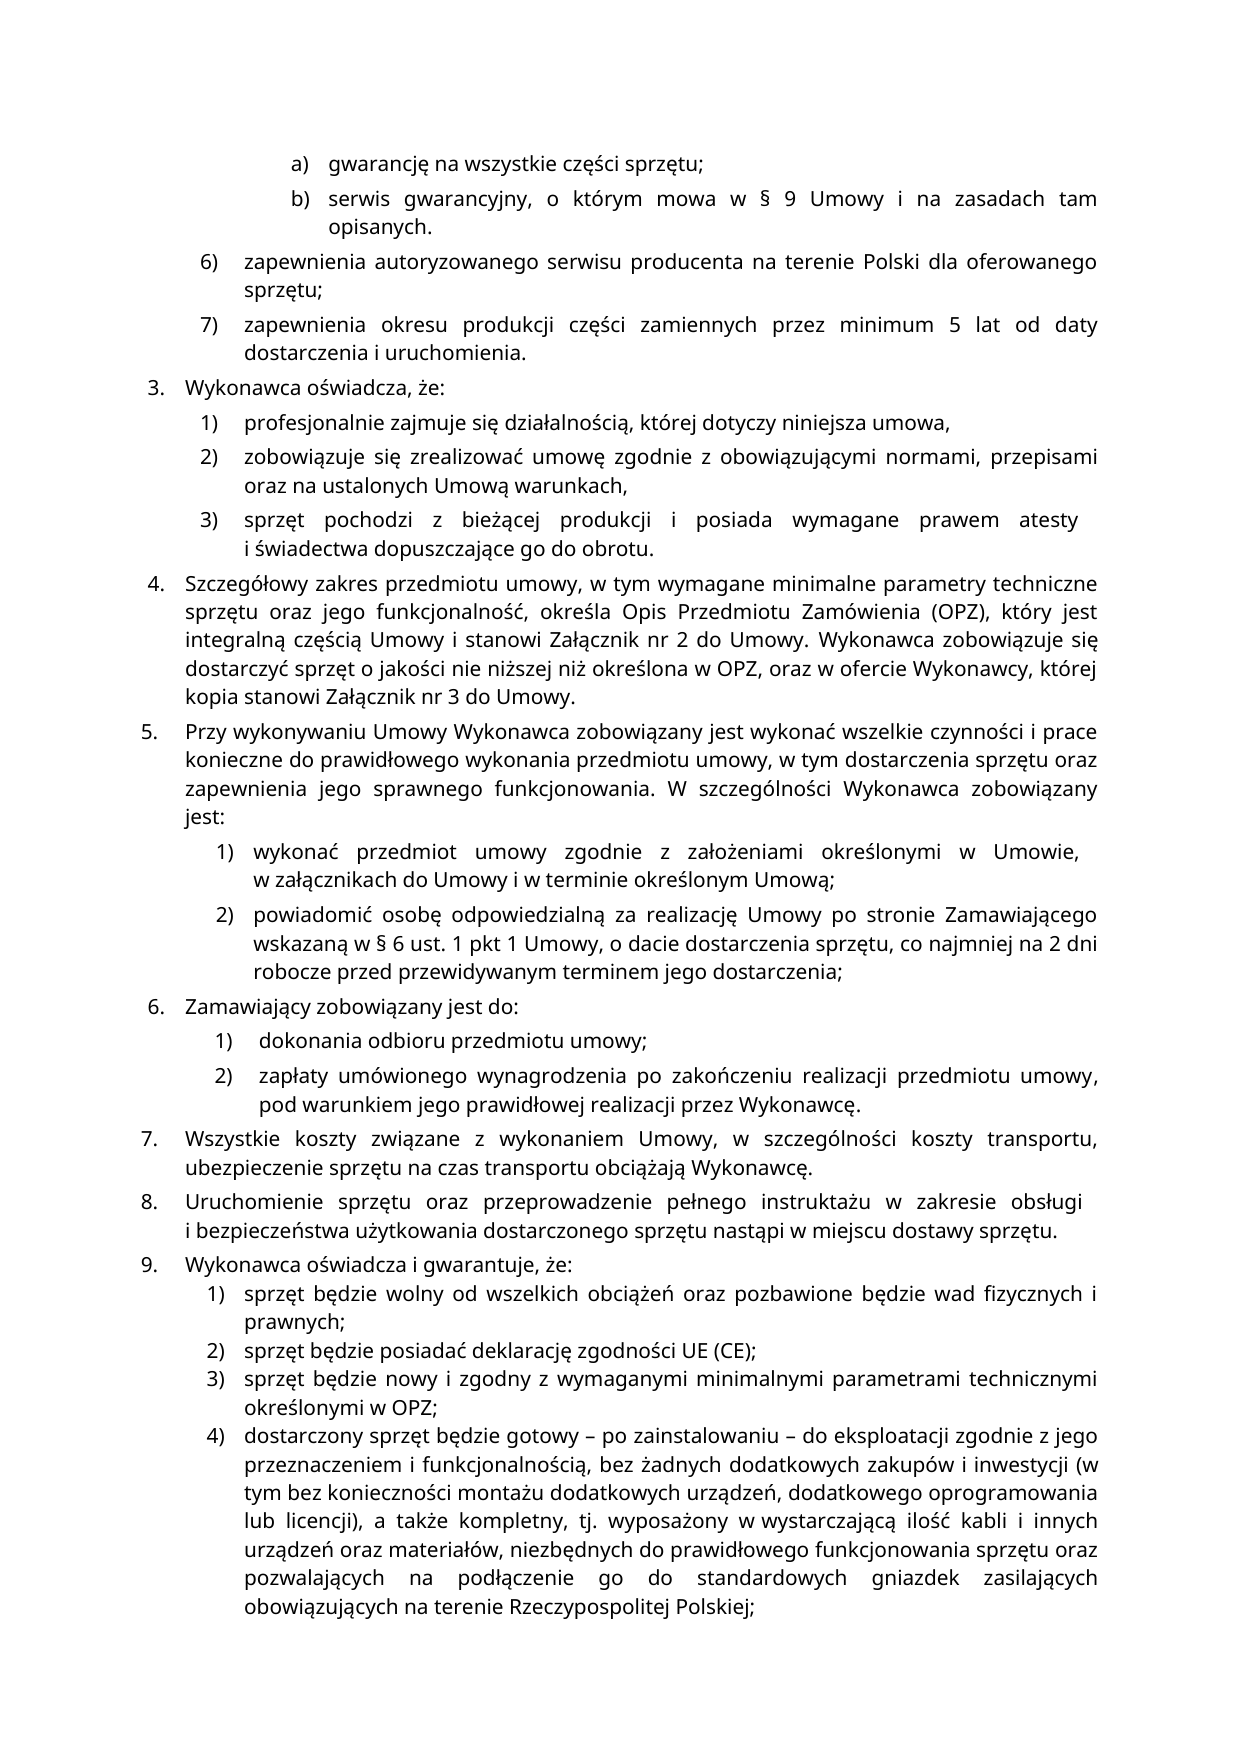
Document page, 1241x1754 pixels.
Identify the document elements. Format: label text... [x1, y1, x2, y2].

list zapewnienia autoryzowanego serwisu producenta na terenie Polski dla oferowanego sprzętu; [200, 247, 1099, 304]
list dostarczony sprzęt będzie gotowy – po zainstalowaniu – do eksploatacji zgodnie z jego przeznaczeniem i funkcjonalnością, bez żadnych dodatkowych zakupów i inwestycji (w tym bez konieczności montażu dodatkowych urządzeń, dodatkowego oprogramowania lub licencji), a także kompletny, tj. wyposażony w wystarczającą ilość kabli i innych urządzeń oraz materiałów, niezbędnych do prawidłowego funkcjonowania sprzętu oraz pozwalających na podłączenie go do standardowych gniazdek zasilających obowiązujących na terenie Rzeczypospolitej Polskiej; [206, 1421, 1099, 1620]
list Uruchomienie sprzętu oraz przeprowadzenie pełnego instruktażu w zakresie obsługi i bezpieczeństwa użytkowania dostarczonego sprzętu nastąpi w miejscu dostawy sprzętu. [141, 1187, 1099, 1244]
list wykonać przedmiot umowy zgodnie z założeniami określonymi w Umowie, w załącznikach do Umowy i w terminie określonym Umową; [216, 837, 1099, 894]
list zobowiązuje się zrealizować umowę zgodnie z obowiązującymi normami, przepisami oraz na ustalonych Umową warunkach, [200, 442, 1099, 499]
list powiadomić osobę odpowiedzialną za realizację Umowy po stronie Zamawiającego wskazaną w § 6 ust. 1 pkt 1 Umowy, o dacie dostarczenia sprzętu, co najmniej na 2 dni robocze przed przewidywanym terminem jego dostarczenia; [216, 900, 1099, 986]
list sprzęt będzie wolny od wszelkich obciążeń oraz pozbawione będzie wad fizycznych i prawnych; [206, 1279, 1099, 1336]
list Wykonawca oświadcza, że: [147, 373, 1099, 402]
list Szczegółowy zakres przedmiotu umowy, w tym wymagane minimalne parametry techniczne sprzętu oraz jego funkcjonalność, określa Opis Przedmiotu Zamówienia (OPZ), który jest integralną częścią Umowy i stanowi Załącznik nr 2 do Umowy. Wykonawca zobowiązuje się dostarczyć sprzęt o jakości nie niższej niż określona w OPZ, oraz w ofercie Wykonawcy, której kopia stanowi Załącznik nr 3 do Umowy. [147, 569, 1099, 711]
list dokonania odbioru przedmiotu umowy; [214, 1027, 1099, 1055]
list serwis gwarancyjny, o którym mowa w § 9 Umowy i na zasadach tam opisanych. [291, 184, 1099, 241]
list sprzęt będzie posiadać deklarację zgodności UE (CE); [206, 1336, 1099, 1364]
list profesjonalnie zajmuje się działalnością, której dotyczy niniejsza umowa, [200, 408, 1099, 436]
list sprzęt będzie nowy i zgodny z wymaganymi minimalnymi parametrami technicznymi określonymi w OPZ; [206, 1364, 1099, 1421]
list zapłaty umówionego wynagrodzenia po zakończeniu realizacji przedmiotu umowy, pod warunkiem jego prawidłowej realizacji przez Wykonawcę. [214, 1061, 1099, 1118]
list gwarancję na wszystkie części sprzętu; [291, 149, 1099, 177]
list zapewnienia okresu produkcji części zamiennych przez minimum 5 lat od daty dostarczenia i uruchomienia. [200, 310, 1099, 367]
list Przy wykonywaniu Umowy Wykonawca zobowiązany jest wykonać wszelkie czynności i prace konieczne do prawidłowego wykonania przedmiotu umowy, w tym dostarczenia sprzętu oraz zapewnienia jego sprawnego funkcjonowania. W szczególności Wykonawca zobowiązany jest: [141, 717, 1099, 831]
list Wykonawca oświadcza i gwarantuje, że: [141, 1251, 1099, 1279]
list Wszystkie koszty związane z wykonaniem Umowy, w szczególności koszty transportu, ubezpieczenie sprzętu na czas transportu obciążają Wykonawcę. [141, 1124, 1099, 1181]
list Zamawiający zobowiązany jest do: [147, 992, 1099, 1020]
list sprzęt pochodzi z bieżącej produkcji i posiada wymagane prawem atesty i świadectwa dopuszczające go do obrotu. [200, 506, 1099, 562]
